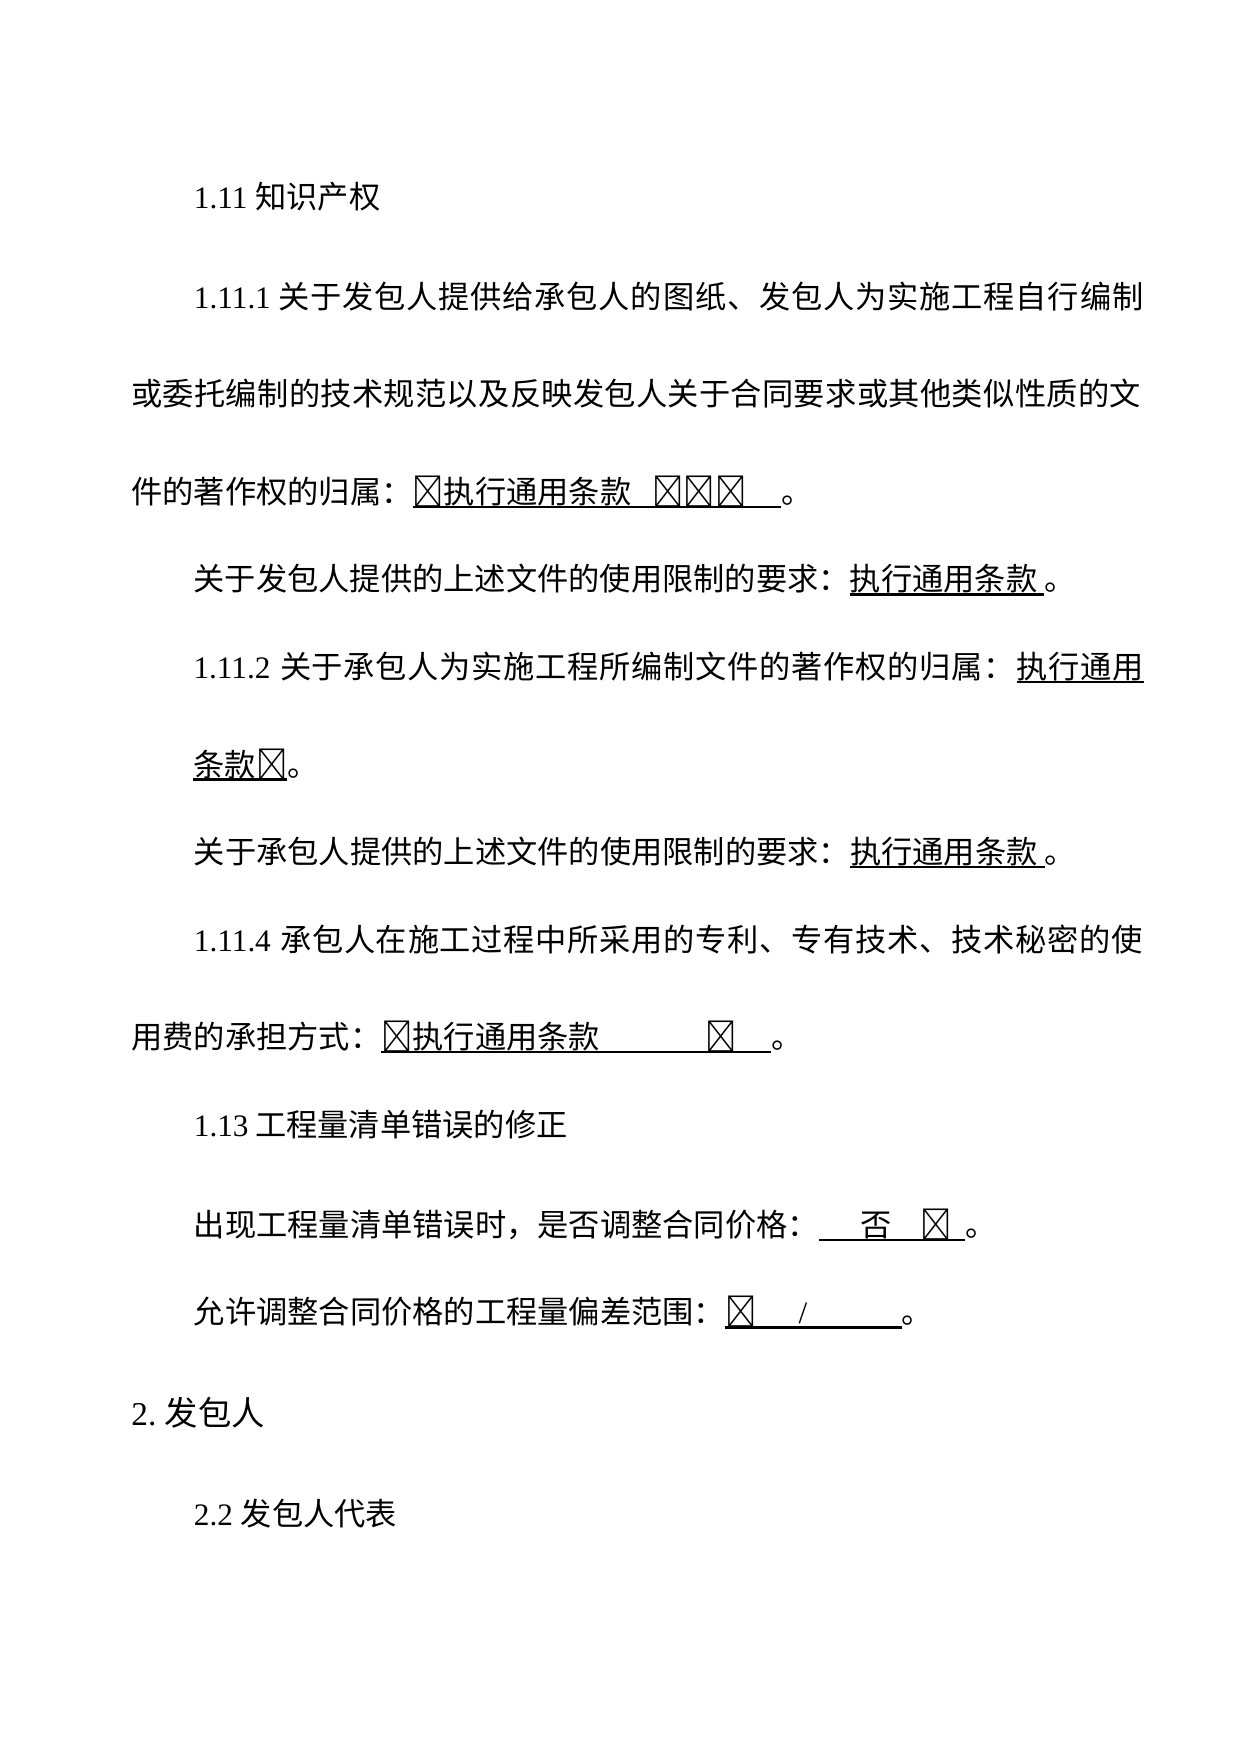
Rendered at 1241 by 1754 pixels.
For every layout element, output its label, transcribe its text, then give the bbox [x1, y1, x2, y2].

text 1.13工程量清单错误的修正 [131, 1090, 1144, 1155]
text 允许调整合同价格的工程量偏差范围： /  。 [131, 1278, 1144, 1343]
text 出现工程量清单错误时，是否调整合同价格： 否  。 [131, 1190, 1144, 1255]
text 1.11 知识产权 [131, 162, 1144, 227]
text 2.2 发包人代表 [131, 1479, 1144, 1544]
text 关于发包人提供的上述文件的使用限制的要求：执行通用条款 。 [193, 545, 1144, 610]
text 1.11.2 关于承包人为实施工程所编制文件的著作权的归属：执行通用条款。 [193, 632, 1144, 795]
text 2. 发包人 [131, 1378, 1144, 1443]
text 1.11.1关于发包人提供给承包人的图纸、发包人为实施工程自行编制或委托编制的技术规范以及反映发包人关于合同要求或其他类似性质的文件的著作权的归属：执行通用条款  。 [131, 262, 1144, 522]
text 关于承包人提供的上述文件的使用限制的要求：执行通用条款 。 [131, 817, 1144, 882]
text 1.11.4 承包人在施工过程中所采用的专利、专有技术、技术秘密的使用费的承担方式：执行通用条款  。 [131, 905, 1144, 1067]
